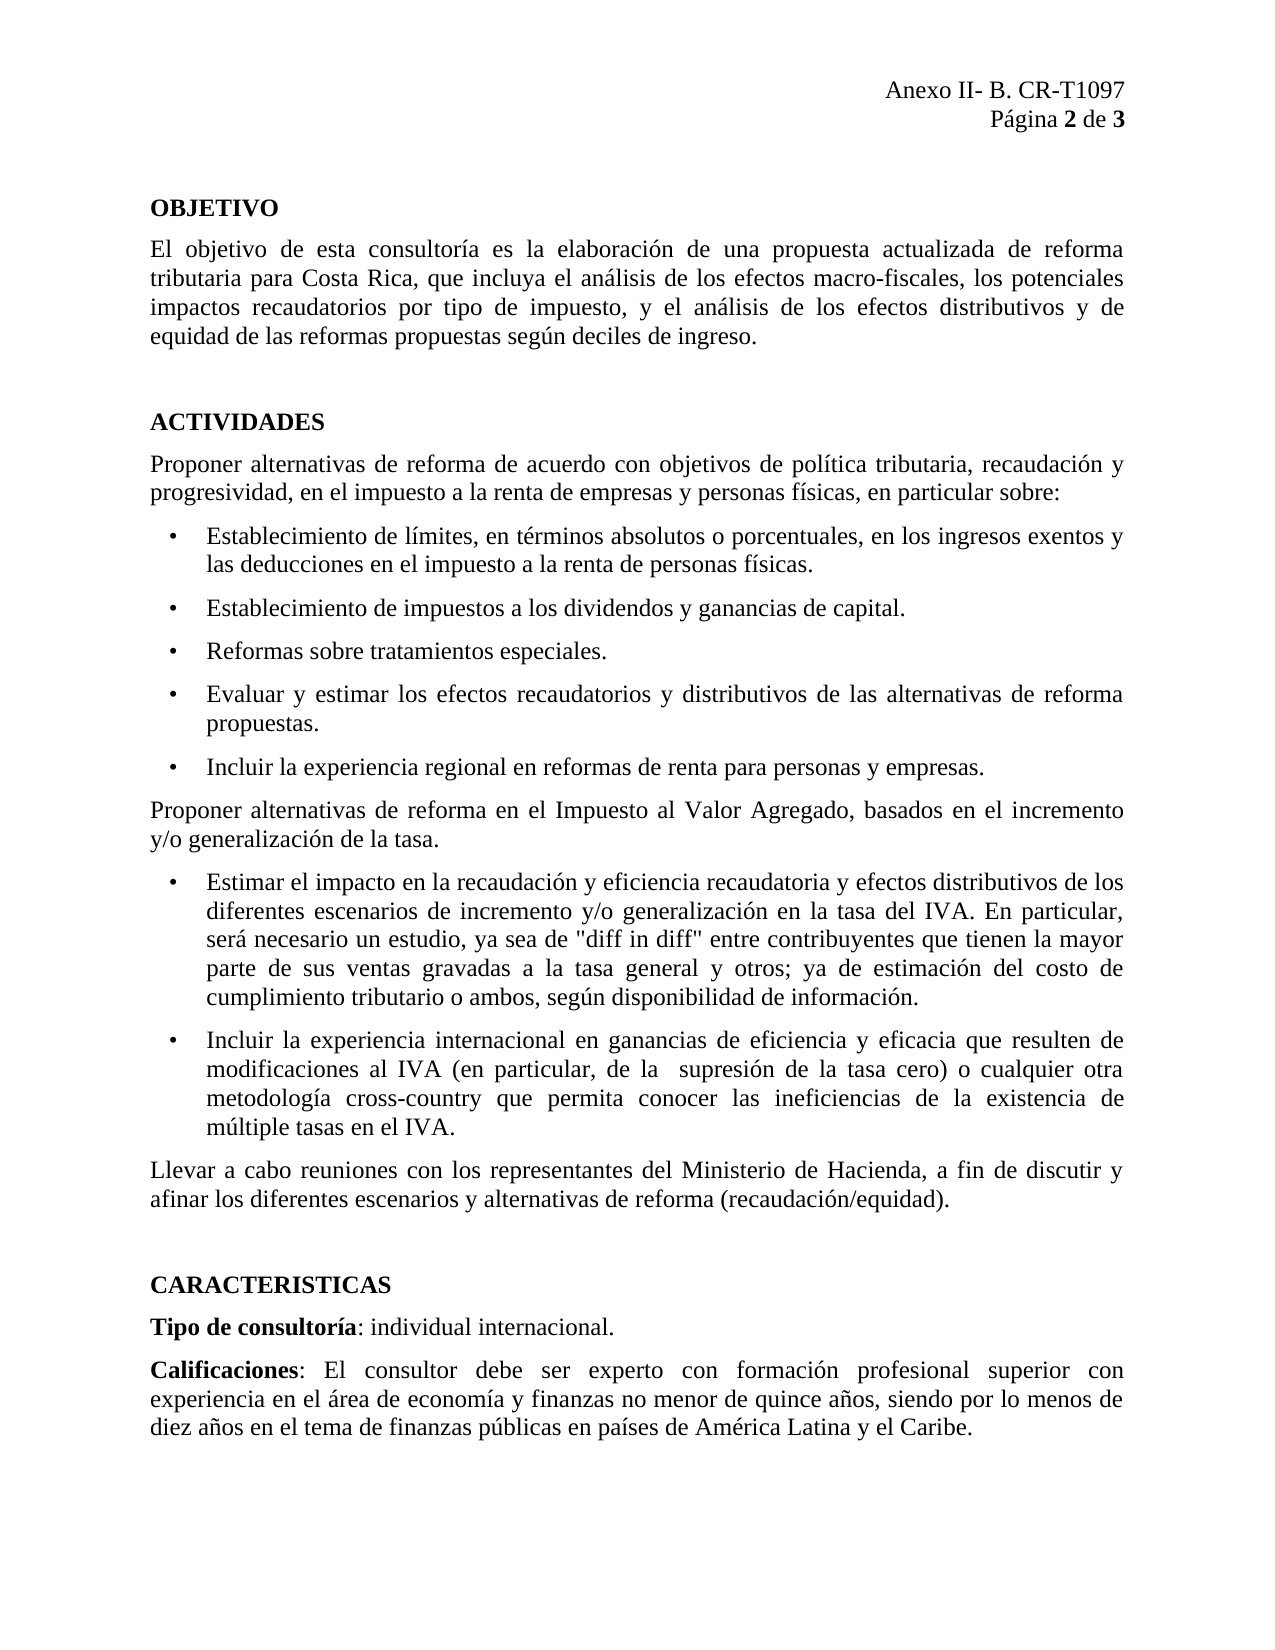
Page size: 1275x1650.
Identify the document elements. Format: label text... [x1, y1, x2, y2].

list • Incluir la experiencia internacional en ganancias de eficiencia y eficacia que resulten de modificaciones al IVA (en particular, de la supresión de la tasa cero) o cualquier otra metodología cross-country que permita conocer las ineficiencias de la existencia de múltiple tasas en el IVA. [169, 1025, 1125, 1140]
list Calificaciones: El consultor debe ser experto con formación profesional superior con experiencia en el área de economía y finanzas no menor de quince años, siendo por lo menos de diez años en el tema de finanzas públicas en países de América Latina y el Caribe. [150, 1355, 1125, 1441]
list OBJETIVO [150, 193, 1125, 222]
list • Estimar el impacto en la recaudación y eficiencia recaudatoria y efectos distributivos de los diferentes escenarios de incremento y/o generalización en la tasa del IVA. En particular, será necesario un estudio, ya sea de "diff in diff" entre contribuyentes que tienen la mayor parte de sus ventas gravadas a la tasa general y otros; ya de estimación del costo de cumplimiento tributario o ambos, según disponibilidad de información. [169, 867, 1125, 1011]
list El objetivo de esta consultoría es la elaboración de una propuesta actualizada de reforma tributaria para Costa Rica, que incluya el análisis de los efectos macro-fiscales, los potenciales impactos recaudatorios por tipo de impuesto, y el análisis de los efectos distributivos y de equidad de las reformas propuestas según deciles de ingreso. [150, 234, 1125, 349]
list CARACTERISTICAS [150, 1270, 1125, 1299]
list Tipo de consultoría: individual internacional. [150, 1312, 1125, 1340]
list • Establecimiento de impuestos a los dividendos y ganancias de capital. [169, 593, 1125, 622]
list • Reformas sobre tratamientos especiales. [169, 636, 1125, 665]
list Proponer alternativas de reforma en el Impuesto al Valor Agregado, basados en el incremento y/o generalización de la tasa. [150, 795, 1125, 852]
list Proponer alternativas de reforma de acuerdo con objetivos de política tributaria, recaudación y progresividad, en el impuesto a la renta de empresas y personas físicas, en particular sobre: [150, 449, 1125, 506]
list • Evaluar y estimar los efectos recaudatorios y distributivos de las alternativas de reforma propuestas. [169, 679, 1125, 737]
list • Incluir la experiencia regional en reformas de renta para personas y empresas. [169, 752, 1125, 780]
list Llevar a cabo reuniones con los representantes del Ministerio de Hacienda, a fin de discutir y afinar los diferentes escenarios y alternativas de reforma (recaudación/equidad). [150, 1155, 1125, 1212]
list • Establecimiento de límites, en términos absolutos o porcentuales, en los ingresos exentos y las deducciones en el impuesto a la renta de personas físicas. [169, 521, 1125, 578]
list ACTIVIDADES [150, 407, 1125, 436]
